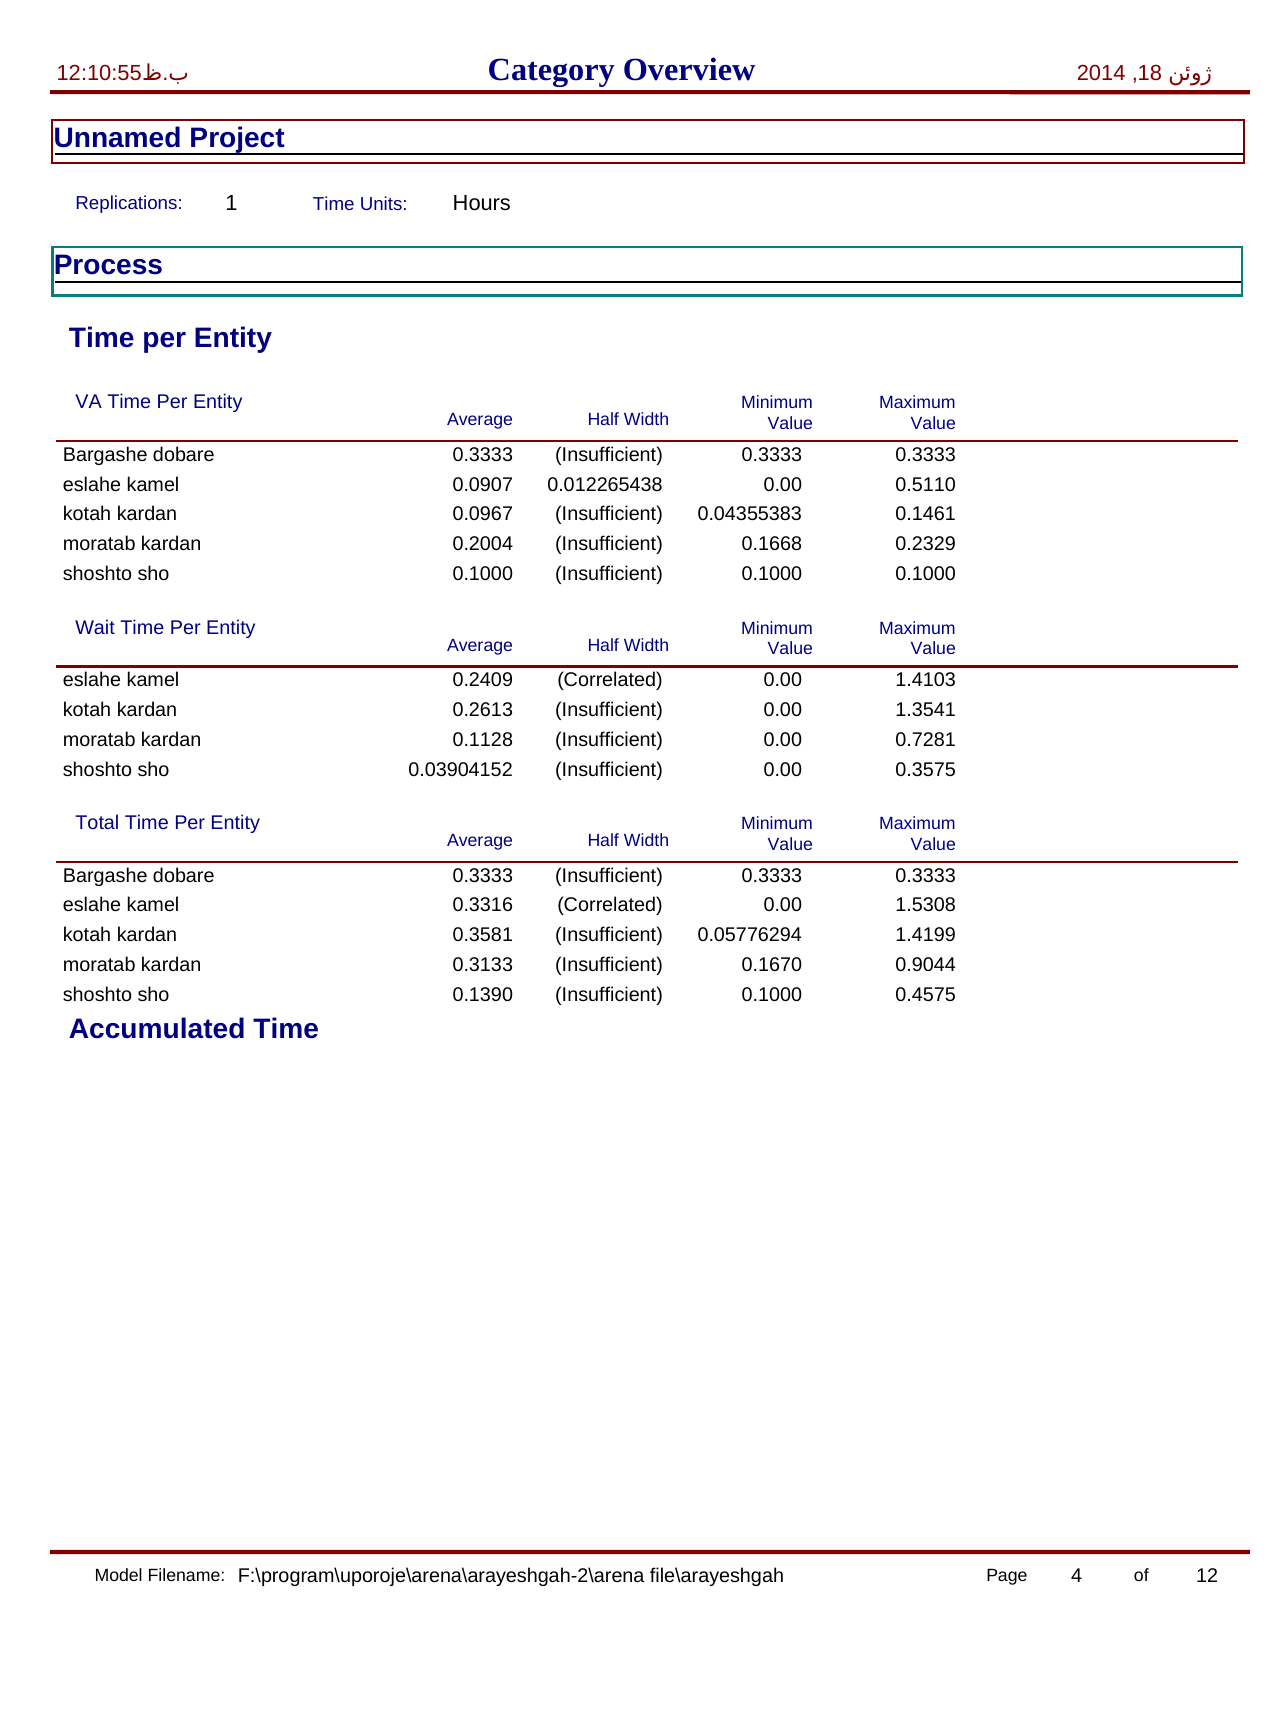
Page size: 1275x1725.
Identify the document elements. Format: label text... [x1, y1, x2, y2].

text 0.2613 [363, 698, 513, 721]
text Minimum [700, 813, 813, 833]
text 0.1670 [663, 953, 802, 976]
text moratab kardan [63, 953, 363, 976]
text 0.04355383 [663, 502, 802, 525]
text (Insufficient) [513, 698, 663, 721]
text Value [833, 638, 956, 658]
text 0.03904152 [363, 758, 513, 780]
text 0.1000 [813, 562, 956, 585]
text Time per Entity [69, 321, 1220, 353]
text 0.3333 [813, 442, 956, 465]
text 0.3333 [813, 863, 956, 886]
text VA Time Per Entity [75, 390, 369, 413]
text Average [388, 634, 513, 655]
text 1.5308 [813, 893, 956, 916]
text kotah kardan [63, 923, 363, 946]
text (Correlated) [513, 893, 663, 916]
text eslahe kamel [63, 668, 363, 691]
text kotah kardan [63, 698, 363, 721]
text 0.00 [663, 472, 802, 495]
text 0.3581 [363, 923, 513, 946]
text (Insufficient) [513, 923, 663, 946]
text 0.1668 [663, 532, 802, 555]
text 0.3333 [363, 863, 513, 886]
text Category Overview [367, 50, 876, 87]
text 0.1390 [363, 983, 513, 1006]
text Unnamed Project [53, 121, 1243, 153]
text Value [833, 412, 956, 433]
text 0.00 [663, 698, 802, 721]
text (Insufficient) [513, 532, 663, 555]
text 0.012265438 [513, 472, 663, 495]
text Minimum [700, 392, 813, 412]
text Time Units: [322, 193, 455, 214]
text Maximum [833, 392, 956, 412]
text 0.1000 [663, 983, 802, 1006]
text Bargashe dobare [63, 863, 363, 886]
text 0.7281 [813, 728, 956, 750]
text 0.9044 [813, 953, 956, 976]
text Minimum [700, 617, 813, 638]
text eslahe kamel [63, 472, 363, 495]
text 1.4103 [813, 668, 956, 691]
text 0.1000 [363, 562, 513, 585]
text Accumulated Time [69, 1012, 1220, 1045]
text 0.3333 [663, 442, 802, 465]
text (Insufficient) [513, 728, 663, 750]
text (Insufficient) [513, 502, 663, 525]
text 0.5110 [813, 472, 956, 495]
text 1 [225, 190, 322, 215]
text 0.0967 [363, 502, 513, 525]
text (Insufficient) [513, 953, 663, 976]
text moratab kardan [63, 728, 363, 750]
text (Insufficient) [513, 562, 663, 585]
text Page [956, 1564, 1027, 1585]
text 0.1128 [363, 728, 513, 750]
text 0.00 [663, 758, 802, 780]
text ژوئن 18, 2014 [993, 60, 1212, 85]
text shoshto sho [63, 983, 363, 1006]
text Half Width [556, 830, 669, 850]
text (Insufficient) [513, 983, 663, 1006]
text 0.00 [663, 668, 802, 691]
text Value [700, 412, 813, 433]
text (Insufficient) [513, 442, 663, 465]
text F:\program\uporoje\arena\arayeshgah-2\arena file\arayeshgah [238, 1564, 956, 1587]
text shoshto sho [63, 562, 363, 585]
text Replications: [75, 192, 218, 213]
text 0.4575 [813, 983, 956, 1006]
text Hours [452, 190, 588, 213]
text 0.1461 [813, 502, 956, 525]
text 1.4199 [813, 923, 956, 946]
text 0.3575 [813, 758, 956, 780]
text 0.1000 [663, 562, 802, 585]
text Average [388, 409, 513, 429]
text moratab kardan [63, 532, 363, 555]
text 12 [1163, 1564, 1251, 1587]
text Maximum [833, 813, 956, 833]
text 0.3316 [363, 893, 513, 916]
text 0.2329 [813, 532, 956, 555]
text 0.0907 [363, 472, 513, 495]
text eslahe kamel [63, 893, 363, 916]
text Value [700, 833, 813, 854]
text Bargashe dobare [63, 442, 363, 465]
text Maximum [833, 617, 956, 638]
text Process [54, 248, 1241, 281]
text of [1121, 1564, 1148, 1584]
text 0.3333 [663, 863, 802, 886]
text 12:10:55ب.ظ [56, 60, 288, 85]
text shoshto sho [63, 758, 363, 780]
text Model Filename: [56, 1564, 225, 1584]
text (Insufficient) [513, 758, 663, 780]
text Average [388, 830, 513, 850]
text Value [700, 638, 813, 658]
text Total Time Per Entity [75, 811, 369, 834]
text 0.3333 [363, 442, 513, 465]
text Half Width [556, 634, 669, 655]
text 0.00 [663, 728, 802, 750]
text 0.3133 [363, 953, 513, 976]
text 0.2004 [363, 532, 513, 555]
text 0.2409 [363, 668, 513, 691]
text (Correlated) [513, 668, 663, 691]
text kotah kardan [63, 502, 363, 525]
text Value [833, 833, 956, 854]
text 0.00 [663, 893, 802, 916]
text (Insufficient) [513, 863, 663, 886]
text 1.3541 [813, 698, 956, 721]
text Half Width [556, 409, 669, 429]
text 0.05776294 [663, 923, 802, 946]
text Wait Time Per Entity [75, 616, 369, 638]
text 4 [1032, 1564, 1121, 1587]
